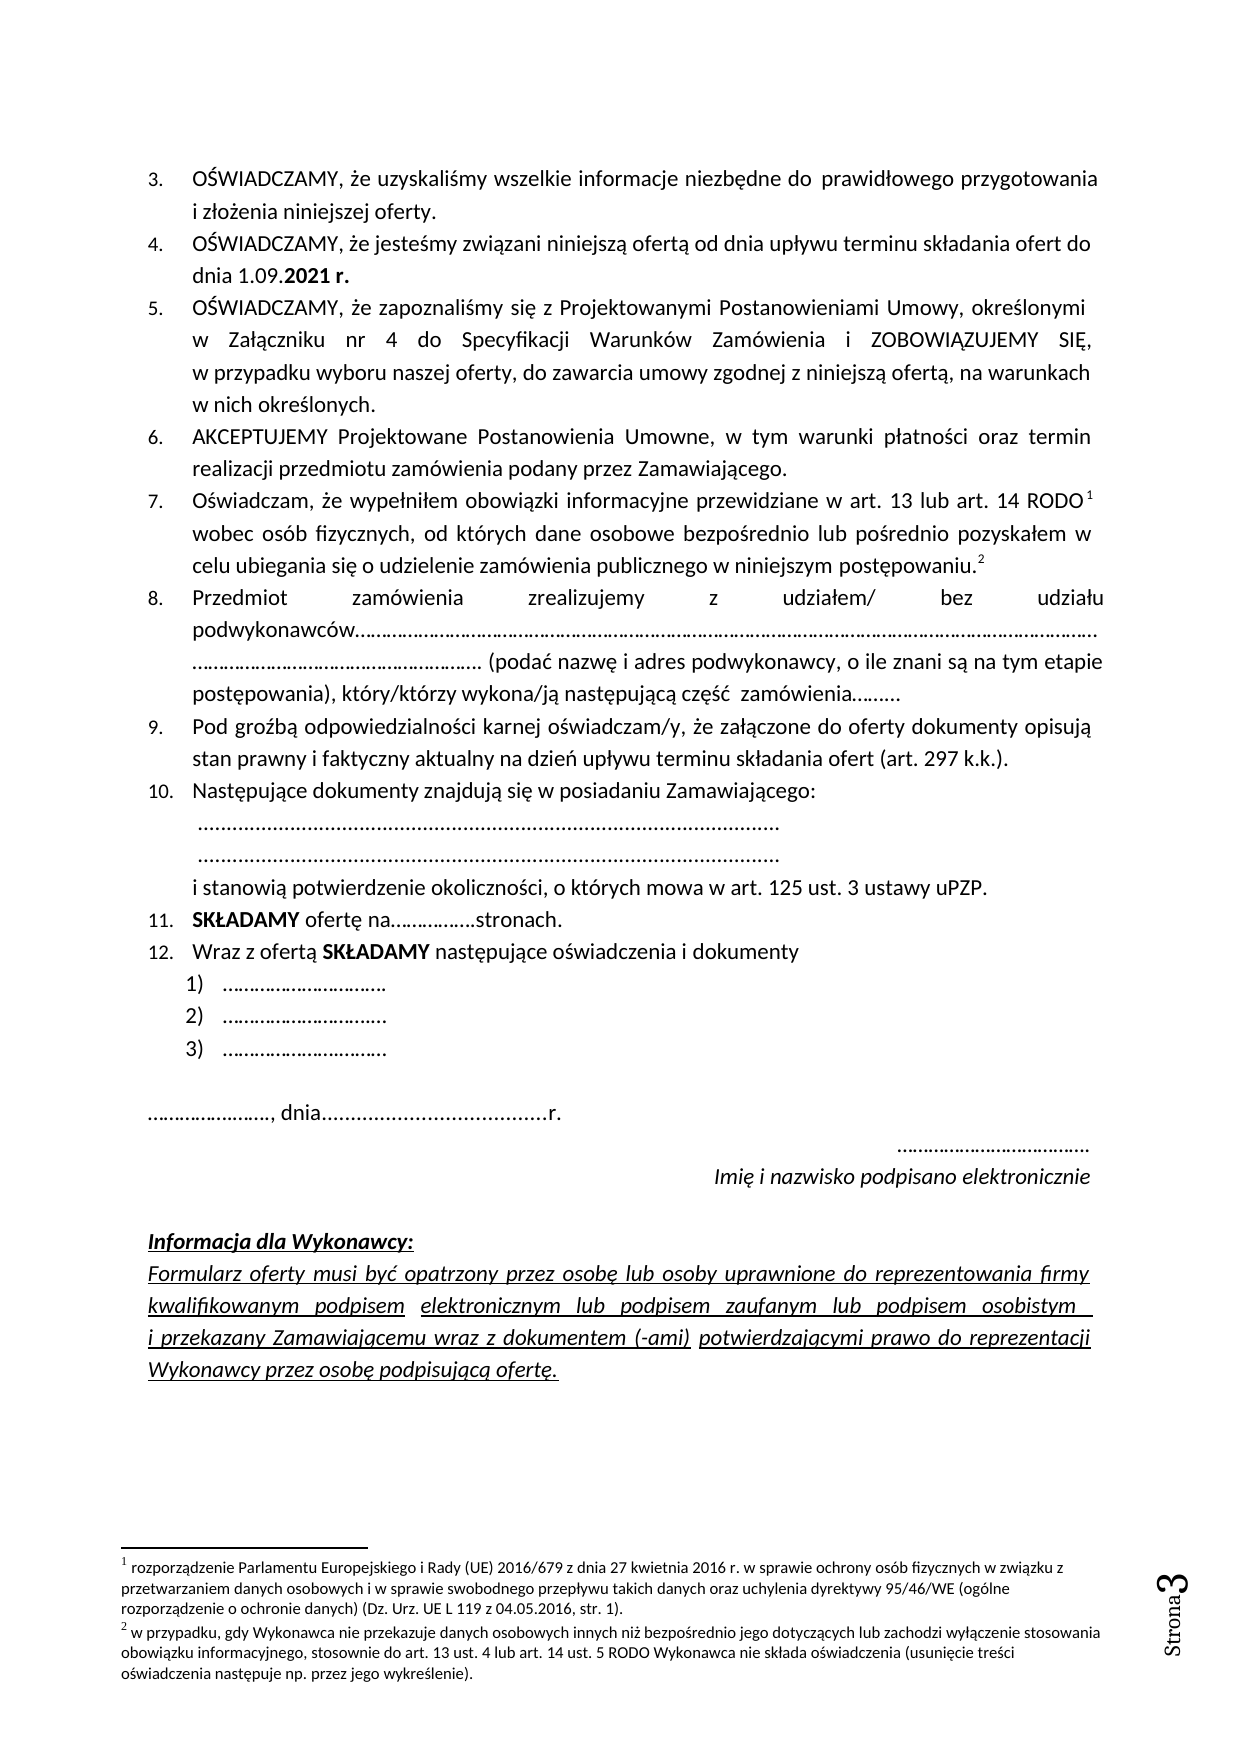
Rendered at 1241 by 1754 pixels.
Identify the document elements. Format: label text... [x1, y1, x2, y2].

text ………………………………. [121, 1130, 1093, 1158]
list Następujące dokumenty znajdują się w posiadaniu Zamawiającego: [148, 776, 1093, 804]
list Wraz z ofertą SKŁADAMY następujące oświadczenia i dokumenty [148, 937, 1105, 965]
list i stanowią potwierdzenie okoliczności, o których mowa w art. 125 ust. 3 ustawy uPZP. [192, 873, 1093, 901]
list OŚWIADCZAMY, że uzyskaliśmy wszelkie informacje niezbędne do prawidłowego przygotowania i złożenia niniejszej oferty. [148, 164, 1105, 225]
list SKŁADAMY ofertę na…………….stronach. [148, 905, 1105, 933]
list ..................................................................................................... [192, 808, 1093, 836]
list AKCEPTUJEMY Projektowane Postanowienia Umowne, w tym warunki płatności oraz termin realizacji przedmiotu zamówienia podany przez Zamawiającego. [148, 422, 1093, 482]
text Imię i nazwisko podpisano elektronicznie [332, 1162, 1093, 1190]
text …………….……., dnia r. [148, 1098, 1105, 1126]
text Informacja dla Wykonawcy: [148, 1227, 1105, 1255]
list Przedmiot zamówienia zrealizujemy z udziałem/ bez udziału podwykonawców……………………………………………………………………………………………………………………………………………………………………………. (podać nazwę i adres podwykonawcy, o ile znani są na tym etapie postępowania), który/którzy wykona/ją następującą część zamówienia……... [148, 583, 1105, 708]
list ……………………….… [185, 1001, 1105, 1029]
list OŚWIADCZAMY, że jesteśmy związani niniejszą ofertą od dnia upływu terminu składania ofert do dnia 1.09.2021 r. [148, 229, 1093, 289]
list OŚWIADCZAMY, że zapoznaliśmy się z Projektowanymi Postanowieniami Umowy, określonymi w Załączniku nr 4 do Specyfikacji Warunków Zamówienia i ZOBOWIĄZUJEMY SIĘ, w przypadku wyboru naszej oferty, do zawarcia umowy zgodnej z niniejszą ofertą, na warunkach w nich określonych. [148, 293, 1093, 418]
list ..................................................................................................... [192, 841, 1093, 868]
list …………………………. [185, 969, 1105, 997]
text Formularz oferty musi być opatrzony przez osobę lub osoby uprawnione do reprezentowania firmy kwalifikowanym podpisem elektronicznym lub podpisem zaufanym lub podpisem osobistym i przekazany Zamawiającemu wraz z dokumentem (-ami) potwierdzającymi prawo do reprezentacji Wykonawcy przez osobę podpisującą ofertę. [148, 1259, 1093, 1383]
list ………………….……… [185, 1034, 1105, 1062]
list Pod groźbą odpowiedzialności karnej oświadczam/y, że załączone do oferty dokumenty opisują stan prawny i faktyczny aktualny na dzień upływu terminu składania ofert (art. 297 k.k.). [148, 712, 1093, 772]
list Oświadczam, że wypełniłem obowiązki informacyjne przewidziane w art. 13 lub art. 14 RODO wobec osób fizycznych, od których dane osobowe bezpośrednio lub pośrednio pozyskałem w celu ubiegania się o udzielenie zamówienia publicznego w niniejszym postępowaniu. [148, 486, 1093, 579]
